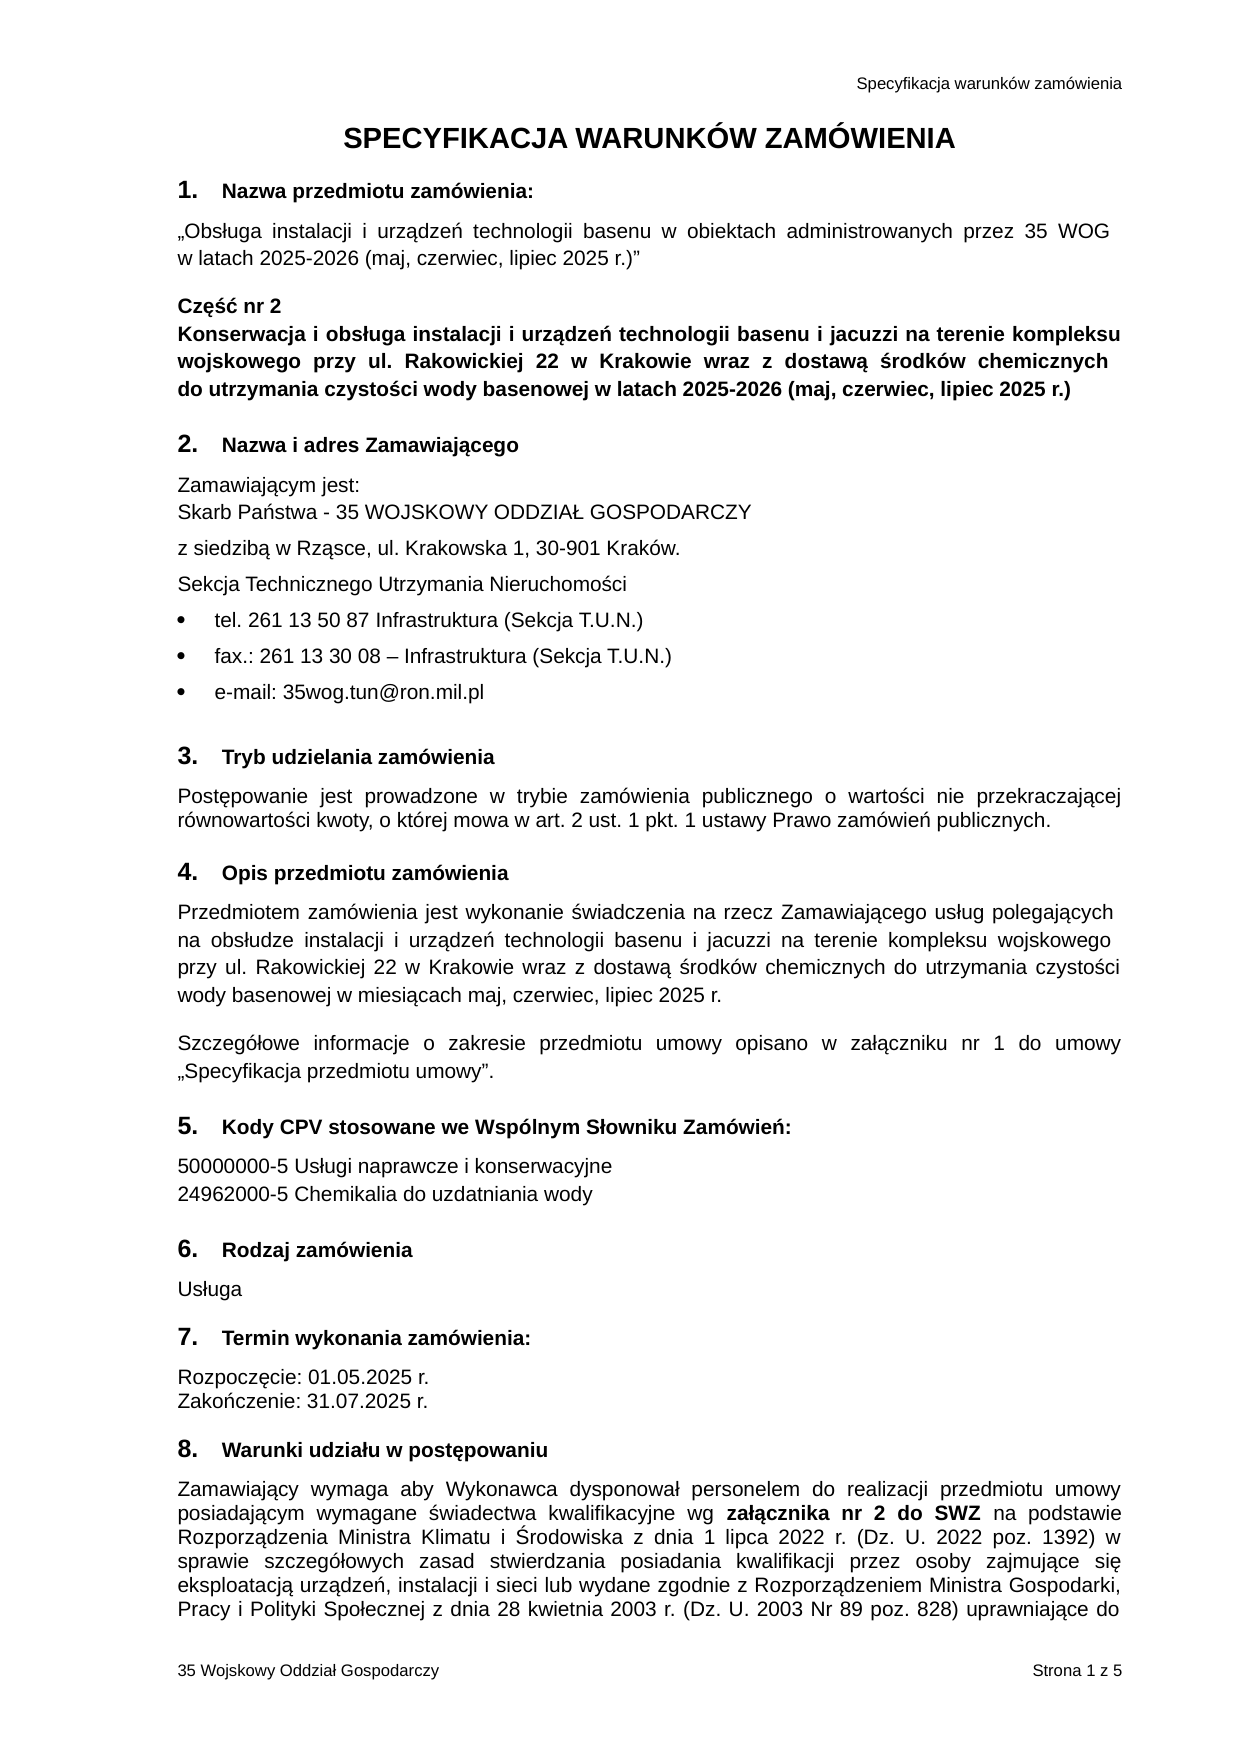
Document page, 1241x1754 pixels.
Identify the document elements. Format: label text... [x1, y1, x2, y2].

text Zakończenie: 31.07.2025 r. [177, 1389, 1122, 1413]
list Tryb udzielania zamówienia [177, 741, 1122, 770]
text Usługa [177, 1277, 1122, 1301]
text Szczegółowe informacje o zakresie przedmiotu umowy opisano w załączniku nr 1 do umowy „Specyfikacja przedmiotu umowy”. [177, 1031, 1122, 1082]
text Konserwacja i obsługa instalacji i urządzeń technologii basenu i jacuzzi na terenie kompleksu wojskowego przy ul. Rakowickiej 22 w Krakowie wraz z dostawą środków chemicznych do utrzymania czystości wody basenowej w latach 2025-2026 (maj, czerwiec, lipiec 2025 r.) [177, 322, 1122, 401]
text SPECYFIKACJA WARUNKÓW ZAMÓWIENIA [177, 121, 1122, 154]
list e-mail: 35wog.tun@ron.mil.pl [177, 680, 1122, 704]
text Skarb Państwa - 35 WOJSKOWY ODDZIAŁ GOSPODARCZY [177, 500, 1122, 524]
text Przedmiotem zamówienia jest wykonanie świadczenia na rzecz Zamawiającego usług polegających na obsłudze instalacji i urządzeń technologii basenu i jacuzzi na terenie kompleksu wojskowego przy ul. Rakowickiej 22 w Krakowie wraz z dostawą środków chemicznych do utrzymania czystości wody basenowej w miesiącach maj, czerwiec, lipiec 2025 r. [177, 900, 1122, 1007]
list Nazwa przedmiotu zamówienia: [177, 175, 1122, 204]
text Postępowanie jest prowadzone w trybie zamówienia publicznego o wartości nie przekraczającej równowartości kwoty, o której mowa w art. 2 ust. 1 pkt. 1 ustawy Prawo zamówień publicznych. [177, 784, 1122, 832]
text Część nr 2 [177, 294, 1122, 318]
list Warunki udziału w postępowaniu [177, 1434, 1122, 1463]
list tel. 261 13 50 87 Infrastruktura (Sekcja T.U.N.) [177, 608, 1122, 632]
list Nazwa i adres Zamawiającego [177, 429, 1122, 458]
text 24962000-5 Chemikalia do uzdatniania wody [177, 1182, 1122, 1206]
text Rozpoczęcie: 01.05.2025 r. [177, 1365, 1122, 1389]
text „Obsługa instalacji i urządzeń technologii basenu w obiektach administrowanych przez 35 WOG w latach 2025-2026 (maj, czerwiec, lipiec 2025 r.)” [177, 218, 1122, 270]
list fax.: 261 13 30 08 – Infrastruktura (Sekcja T.U.N.) [177, 644, 1122, 668]
list Opis przedmiotu zamówienia [177, 857, 1122, 886]
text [177, 1477, 1122, 1621]
list Kody CPV stosowane we Wspólnym Słowniku Zamówień: [177, 1111, 1122, 1140]
text 50000000-5 Usługi naprawcze i konserwacyjne [177, 1154, 1122, 1178]
list Rodzaj zamówienia [177, 1234, 1122, 1263]
text Sekcja Technicznego Utrzymania Nieruchomości [177, 572, 1122, 596]
list Termin wykonania zamówienia: [177, 1322, 1122, 1351]
text Zamawiającym jest: [177, 472, 1122, 496]
text z siedzibą w Rząsce, ul. Krakowska 1, 30-901 Kraków. [177, 536, 1122, 560]
